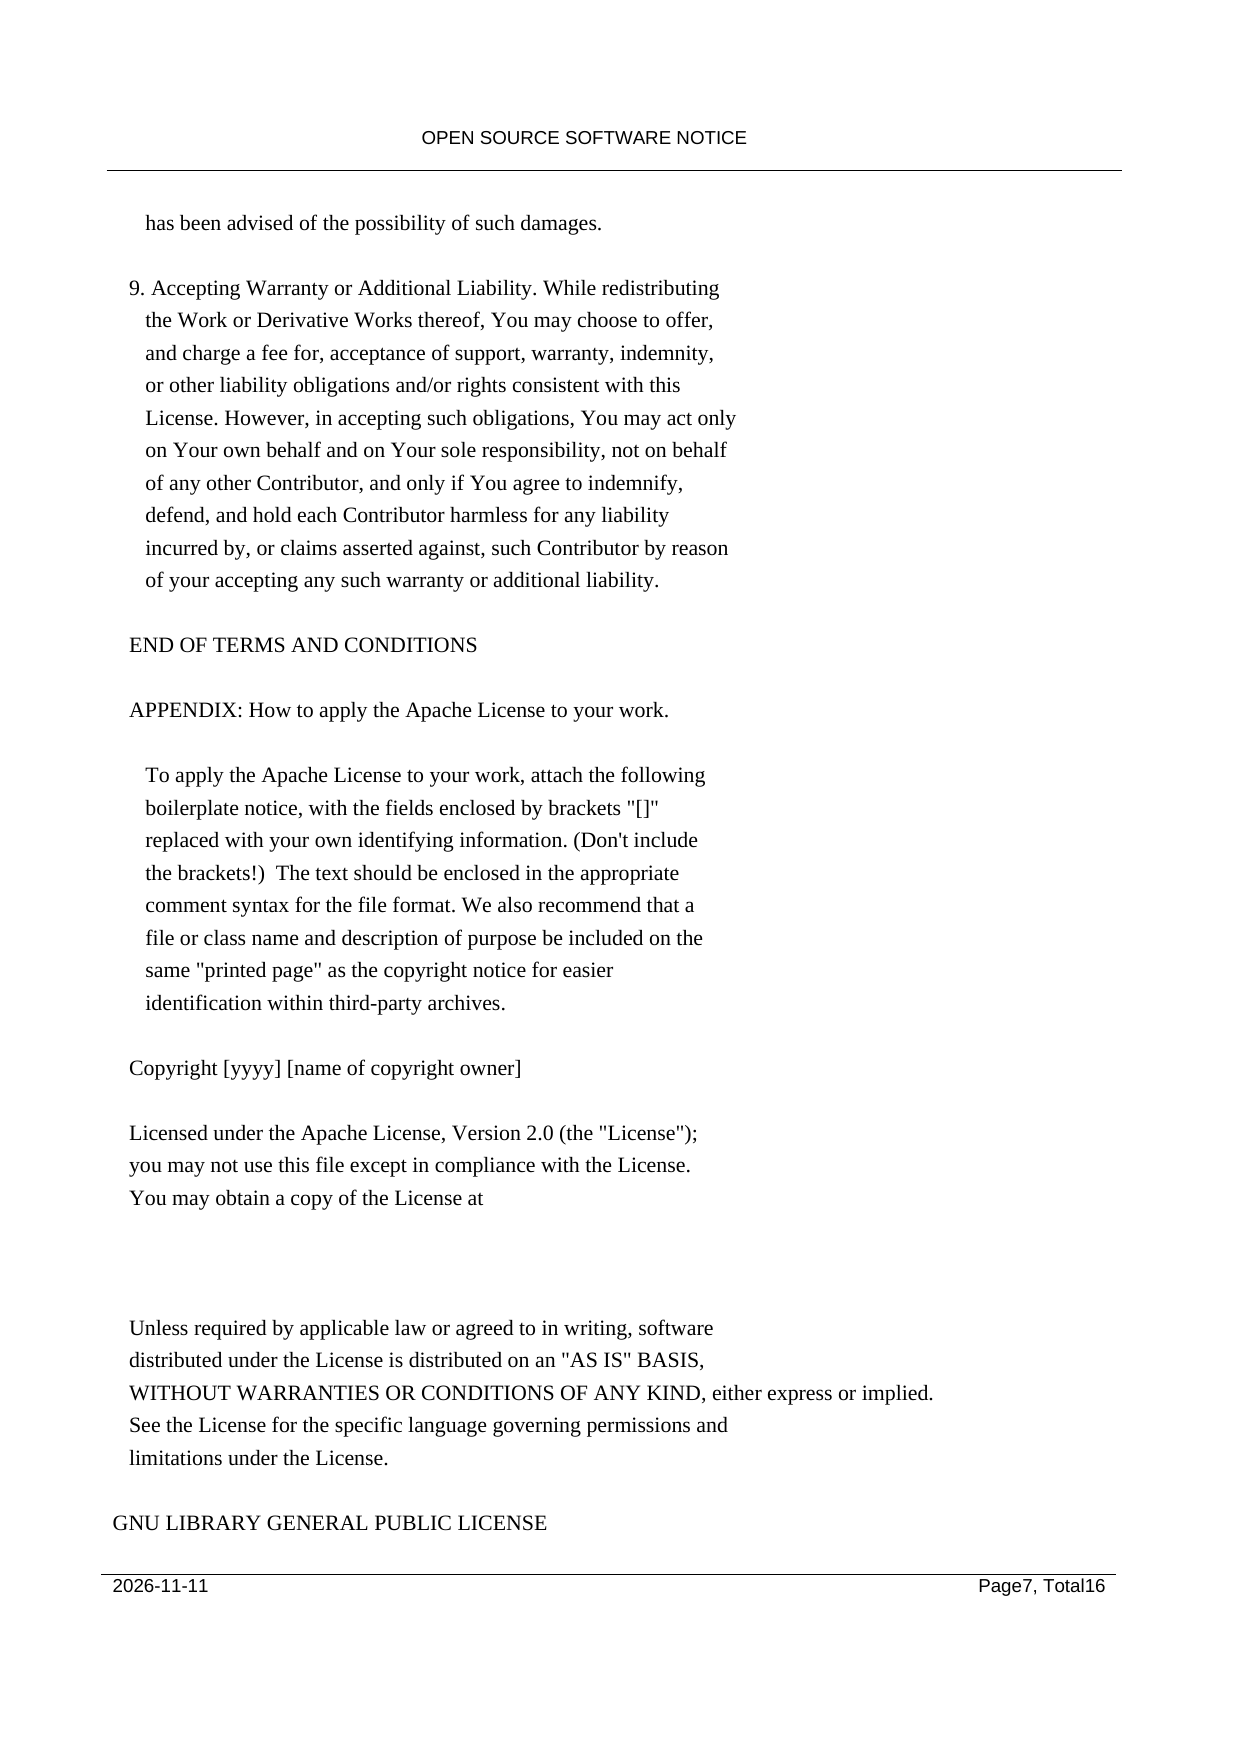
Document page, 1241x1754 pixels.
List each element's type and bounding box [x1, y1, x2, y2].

text [112, 206, 1128, 1539]
